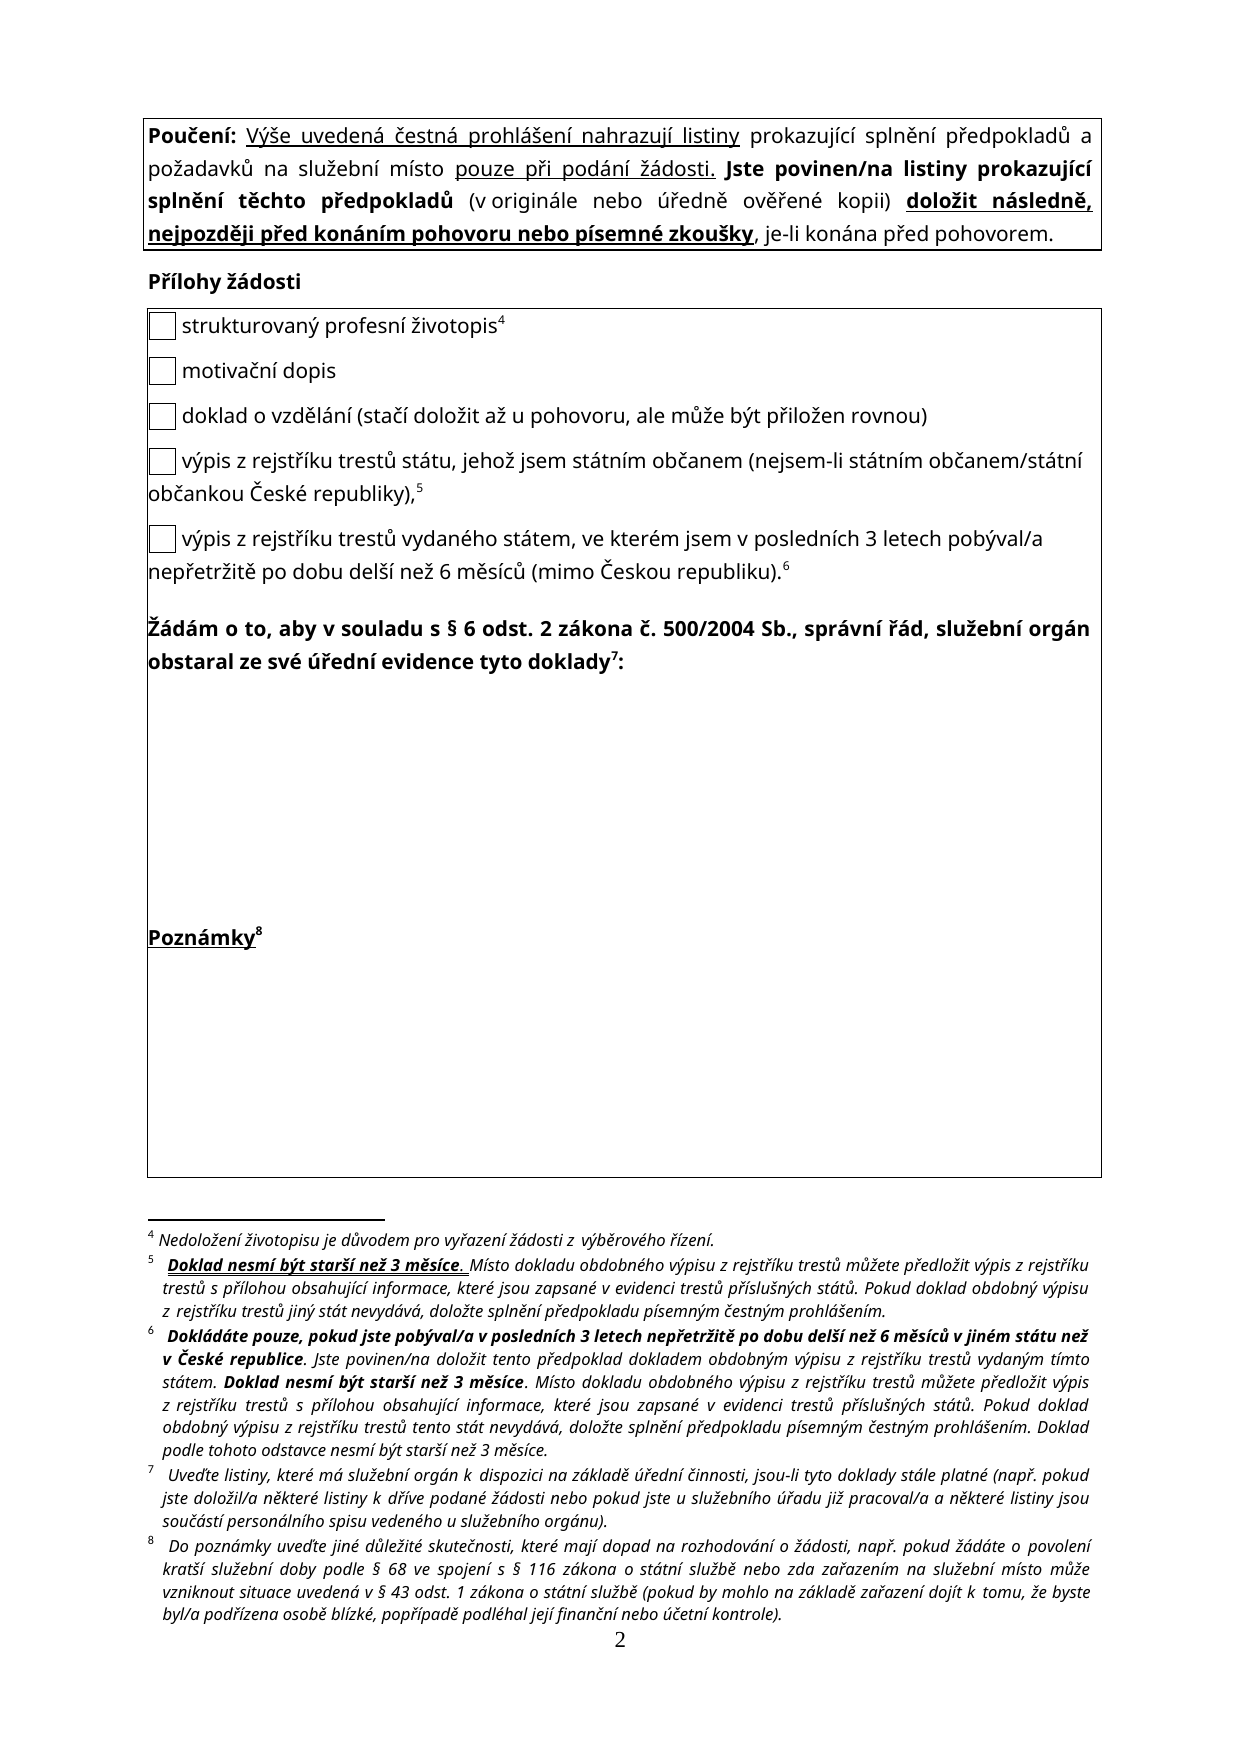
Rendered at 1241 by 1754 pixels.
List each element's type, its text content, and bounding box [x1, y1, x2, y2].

text Poznámky [148, 919, 1101, 951]
text výpis z rejstříku trestů státu, jehož jsem státním občanem (nejsem-li státním občanem/státní občankou České republiky), [148, 443, 1101, 508]
text výpis z rejstříku trestů vydaného státem, ve kterém jsem v posledních 3 letech pobýval/a nepřetržitě po dobu delší než 6 měsíců (mimo Českou republiku). [148, 521, 1101, 585]
text Přílohy žádosti [148, 267, 1092, 296]
text Žádám o to, aby v souladu s § 6 odst. 2 zákona č. 500/2004 Sb., správní řád, služební orgán obstaral ze své úřední evidence tyto doklady: [148, 611, 1101, 676]
text strukturovaný profesní životopis [148, 309, 1101, 340]
text Poučení: Výše uvedená čestná prohlášení nahrazují listiny prokazující splnění předpokladů a požadavků na služební místo pouze při podání žádosti. Jste povinen/na listiny prokazující splnění těchto předpokladů (v originále nebo úředně ověřené kopii) doložit následně, nejpozději před konáním pohovoru nebo písemné zkoušky, je-li konána před pohovorem. [144, 119, 1101, 249]
text doklad o vzdělání (stačí doložit až u pohovoru, ale může být přiložen rovnou) [148, 398, 1101, 430]
text motivační dopis [148, 353, 1101, 385]
